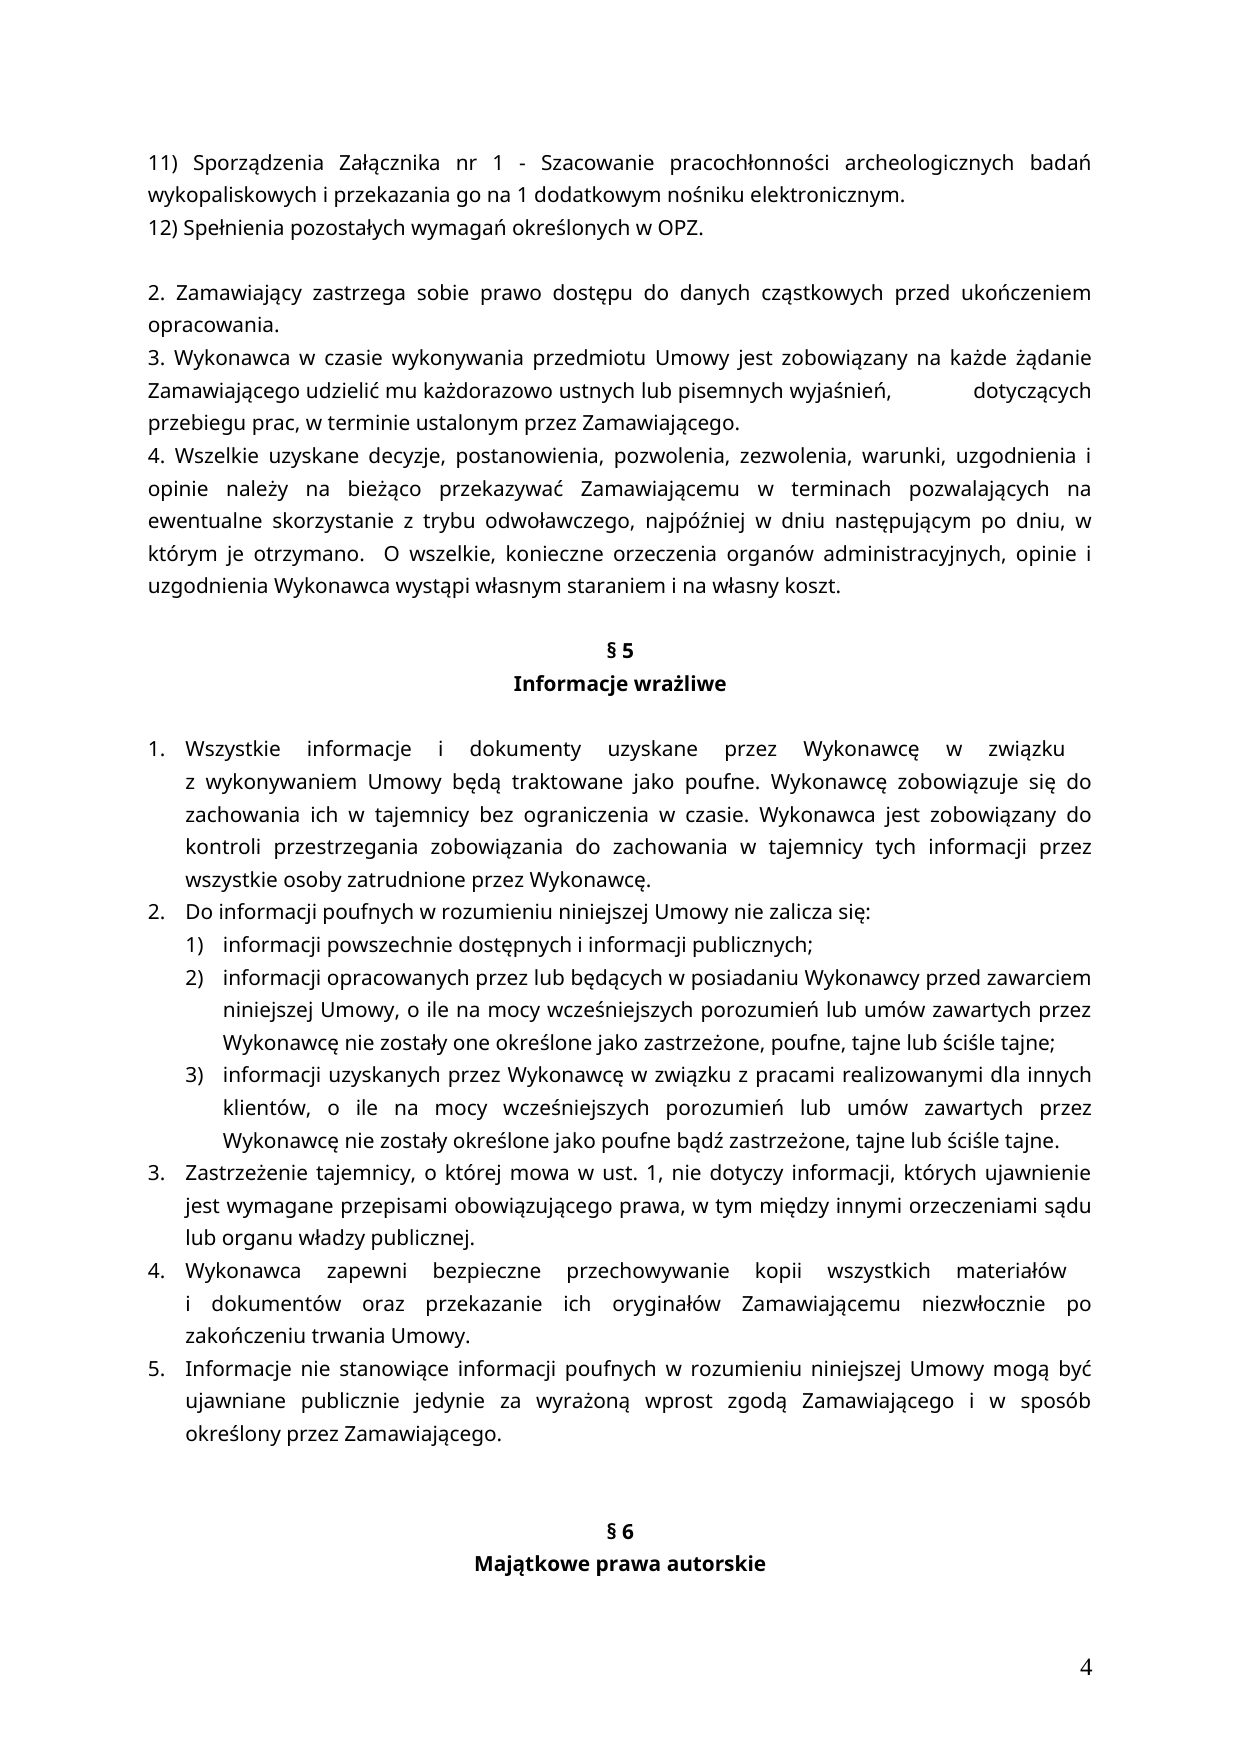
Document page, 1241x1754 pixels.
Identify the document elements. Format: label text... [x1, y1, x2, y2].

text 2. Zamawiający zastrzega sobie prawo dostępu do danych cząstkowych przed ukończeniem opracowania. [148, 278, 1093, 339]
text Informacje wrażliwe [148, 669, 1093, 698]
list Do informacji poufnych w rozumieniu niniejszej Umowy nie zalicza się: [148, 897, 1093, 926]
text 12) Spełnienia pozostałych wymagań określonych w OPZ. [148, 213, 1093, 241]
list Informacje nie stanowiące informacji poufnych w rozumieniu niniejszej Umowy mogą być ujawniane publicznie jedynie za wyrażoną wprost zgodą Zamawiającego i w sposób określony przez Zamawiającego. [148, 1354, 1093, 1448]
text § 5 [148, 637, 1093, 665]
list Wykonawca zapewni bezpieczne przechowywanie kopii wszystkich materiałów i dokumentów oraz przekazanie ich oryginałów Zamawiającemu niezwłocznie po zakończeniu trwania Umowy. [148, 1256, 1093, 1350]
list Wszystkie informacje i dokumenty uzyskane przez Wykonawcę w związku z wykonywaniem Umowy będą traktowane jako poufne. Wykonawcę zobowiązuje się do zachowania ich w tajemnicy bez ograniczenia w czasie. Wykonawca jest zobowiązany do kontroli przestrzegania zobowiązania do zachowania w tajemnicy tych informacji przez wszystkie osoby zatrudnione przez Wykonawcę. [148, 734, 1093, 893]
list informacji uzyskanych przez Wykonawcę w związku z pracami realizowanymi dla innych klientów, o ile na mocy wcześniejszych porozumień lub umów zawartych przez Wykonawcę nie zostały określone jako poufne bądź zastrzeżone, tajne lub ściśle tajne. [185, 1061, 1093, 1154]
text Majątkowe prawa autorskie [148, 1549, 1093, 1578]
text § 6 [148, 1517, 1093, 1545]
list informacji opracowanych przez lub będących w posiadaniu Wykonawcy przed zawarciem niniejszej Umowy, o ile na mocy wcześniejszych porozumień lub umów zawartych przez Wykonawcę nie zostały one określone jako zastrzeżone, poufne, tajne lub ściśle tajne; [185, 963, 1093, 1056]
text 4. Wszelkie uzyskane decyzje, postanowienia, pozwolenia, zezwolenia, warunki, uzgodnienia i opinie należy na bieżąco przekazywać Zamawiającemu w terminach pozwalających na ewentualne skorzystanie z trybu odwoławczego, najpóźniej w dniu następującym po dniu, w którym je otrzymano. O wszelkie, konieczne orzeczenia organów administracyjnych, opinie i uzgodnienia Wykonawca wystąpi własnym staraniem i na własny koszt. [148, 441, 1093, 600]
text 3. Wykonawca w czasie wykonywania przedmiotu Umowy jest zobowiązany na każde żądanie Zamawiającego udzielić mu każdorazowo ustnych lub pisemnych wyjaśnień, dotyczących przebiegu prac, w terminie ustalonym przez Zamawiającego. [148, 343, 1093, 437]
list Zastrzeżenie tajemnicy, o której mowa w ust. 1, nie dotyczy informacji, których ujawnienie jest wymagane przepisami obowiązującego prawa, w tym między innymi orzeczeniami sądu lub organu władzy publicznej. [148, 1158, 1093, 1252]
text 11) Sporządzenia Załącznika nr 1 - Szacowanie pracochłonności archeologicznych badań wykopaliskowych i przekazania go na 1 dodatkowym nośniku elektronicznym. [148, 148, 1093, 209]
list informacji powszechnie dostępnych i informacji publicznych; [185, 930, 1093, 958]
